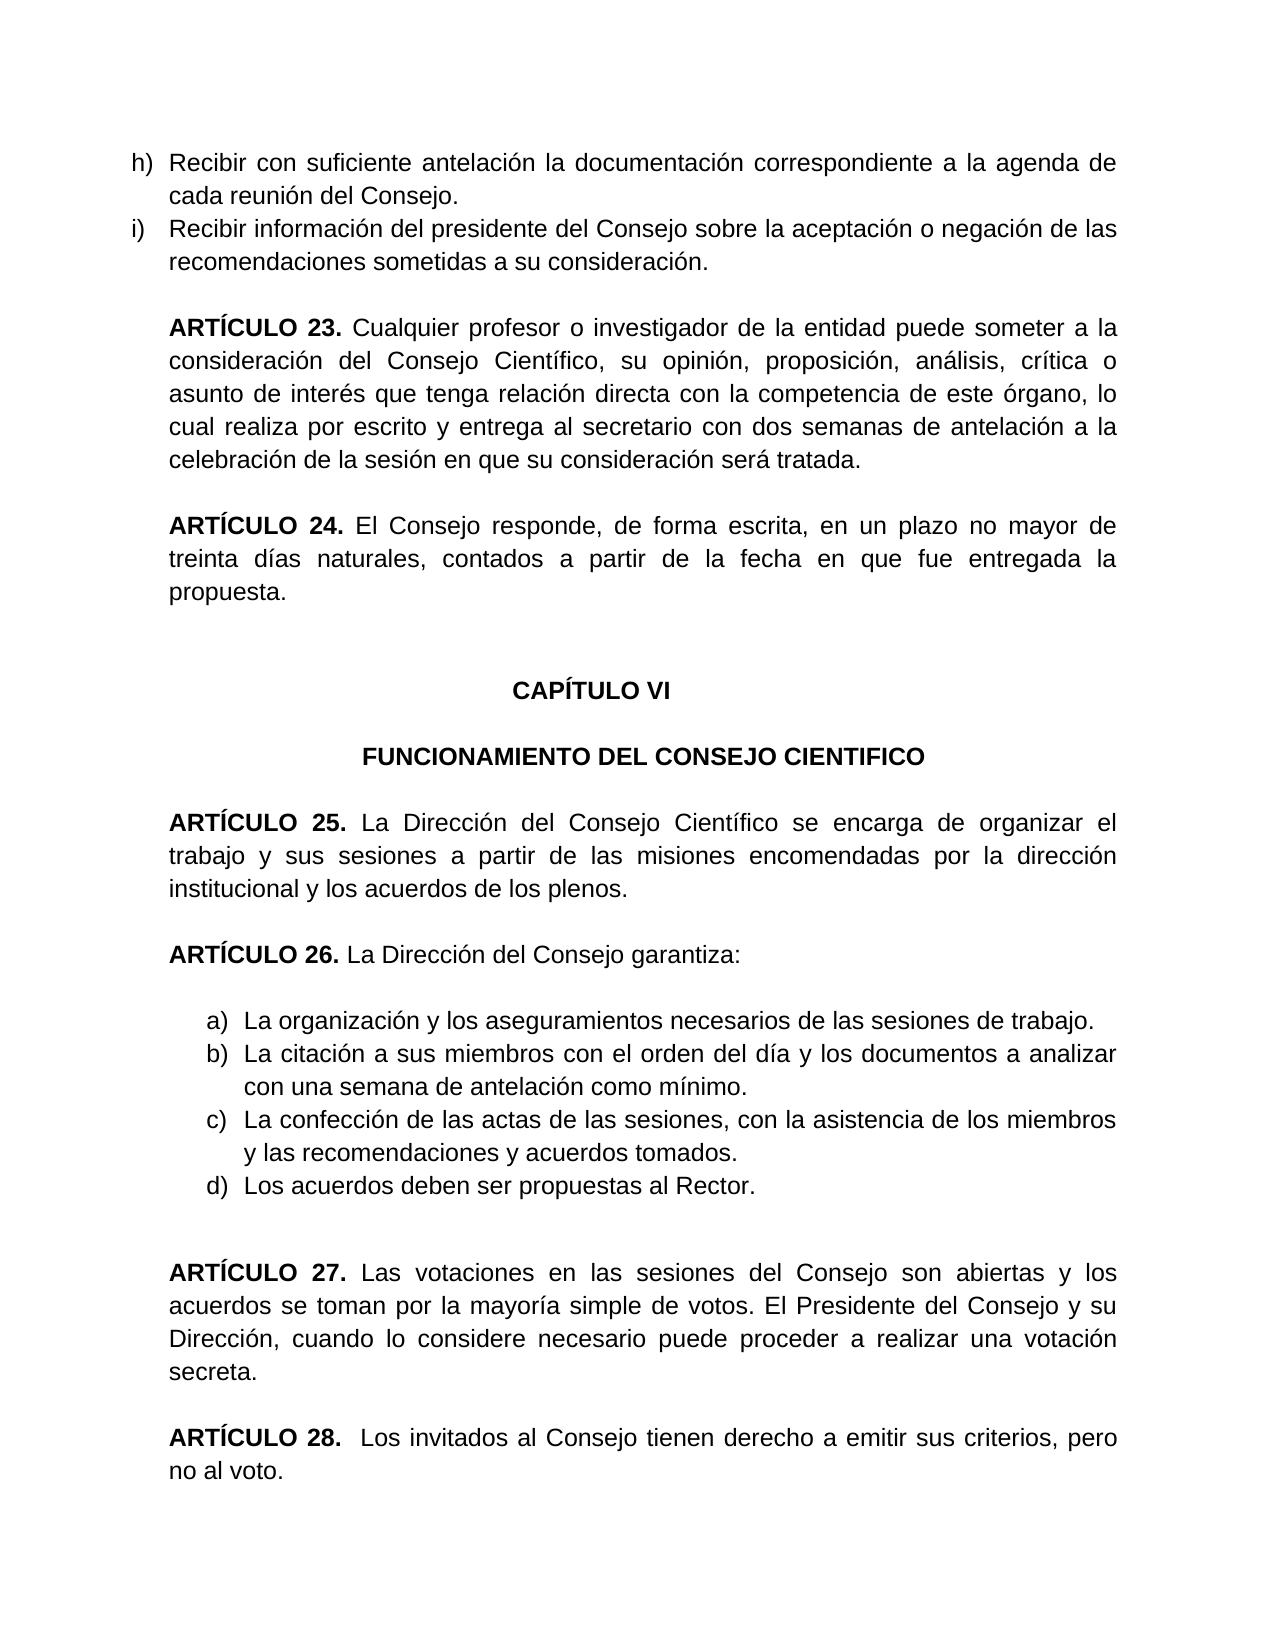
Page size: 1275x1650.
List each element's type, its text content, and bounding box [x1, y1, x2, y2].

text ARTÍCULO 26. La Dirección del Consejo garantiza: [169, 940, 1119, 969]
list La organización y los aseguramientos necesarios de las sesiones de trabajo. [206, 1006, 1119, 1035]
text ARTÍCULO 24. El Consejo responde, de forma escrita, en un plazo no mayor de treinta días naturales, contados a partir de la fecha en que fue entregada la propuesta. [169, 511, 1119, 606]
text CAPÍTULO VI [169, 676, 972, 705]
text ARTÍCULO 23. Cualquier profesor o investigador de la entidad puede someter a la consideración del Consejo Científico, su opinión, proposición, análisis, crítica o asunto de interés que tenga relación directa con la competencia de este órgano, lo cual realiza por escrito y entrega al secretario con dos semanas de antelación a la celebración de la sesión en que su consideración será tratada. [169, 313, 1119, 473]
list Los acuerdos deben ser propuestas al Rector. [206, 1171, 1119, 1200]
text ARTÍCULO 27. Las votaciones en las sesiones del Consejo son abiertas y los acuerdos se toman por la mayoría simple de votos. El Presidente del Consejo y su Dirección, cuando lo considere necesario puede proceder a realizar una votación secreta. [169, 1258, 1119, 1386]
text FUNCIONAMIENTO DEL CONSEJO CIENTIFICO [169, 742, 1119, 771]
text ARTÍCULO 25. La Dirección del Consejo Científico se encarga de organizar el trabajo y sus sesiones a partir de las misiones encomendadas por la dirección institucional y los acuerdos de los plenos. [169, 808, 1119, 903]
list Recibir con suficiente antelación la documentación correspondiente a la agenda de cada reunión del Consejo. [131, 148, 1119, 209]
list La confección de las actas de las sesiones, con la asistencia de los miembros y las recomendaciones y acuerdos tomados. [206, 1105, 1119, 1167]
list Recibir información del presidente del Consejo sobre la aceptación o negación de las recomendaciones sometidas a su consideración. [131, 214, 1119, 275]
text ARTÍCULO 28. Los invitados al Consejo tienen derecho a emitir sus criterios, pero no al voto. [169, 1423, 1119, 1485]
list La citación a sus miembros con el orden del día y los documentos a analizar con una semana de antelación como mínimo. [206, 1039, 1119, 1101]
